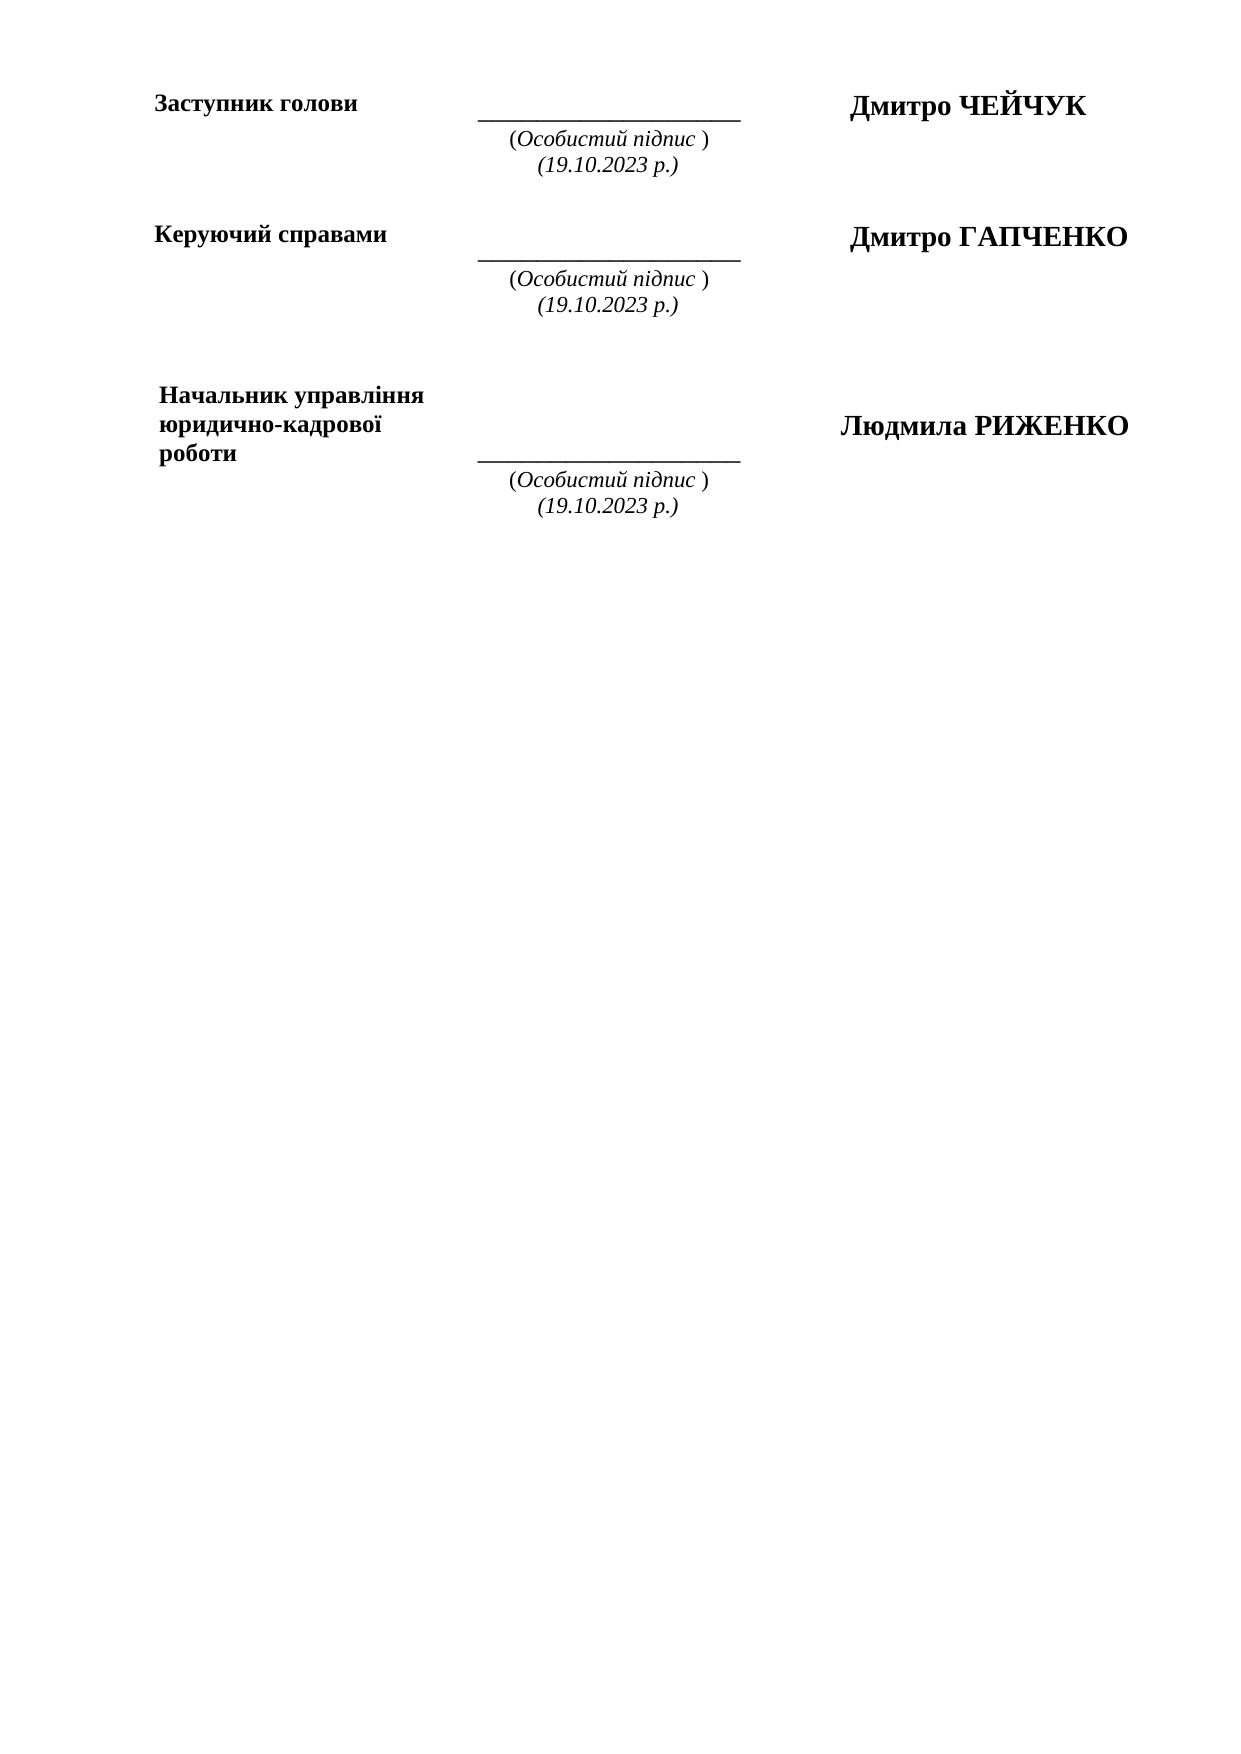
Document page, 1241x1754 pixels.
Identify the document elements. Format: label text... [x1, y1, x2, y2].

table_cell Дмитро ГАПЧЕНКО [773, 219, 1156, 349]
table_header Начальник управління юридично-кадрової роботи [148, 380, 447, 576]
table_header Заступник голови [143, 89, 445, 219]
table_header Людмила РИЖЕНКО [771, 380, 1151, 576]
table_cell __________________ (Особистий підпис ) (19.10.2023 р.) [445, 219, 773, 349]
table_header __________________ (Особистий підпис ) (19.10.2023 р.) [445, 89, 773, 219]
table_header __________________ (Особистий підпис ) (19.10.2023 р.) [447, 380, 771, 576]
table_header Дмитро ЧЕЙЧУК [773, 89, 1156, 219]
table_cell Керуючий справами [143, 219, 445, 349]
